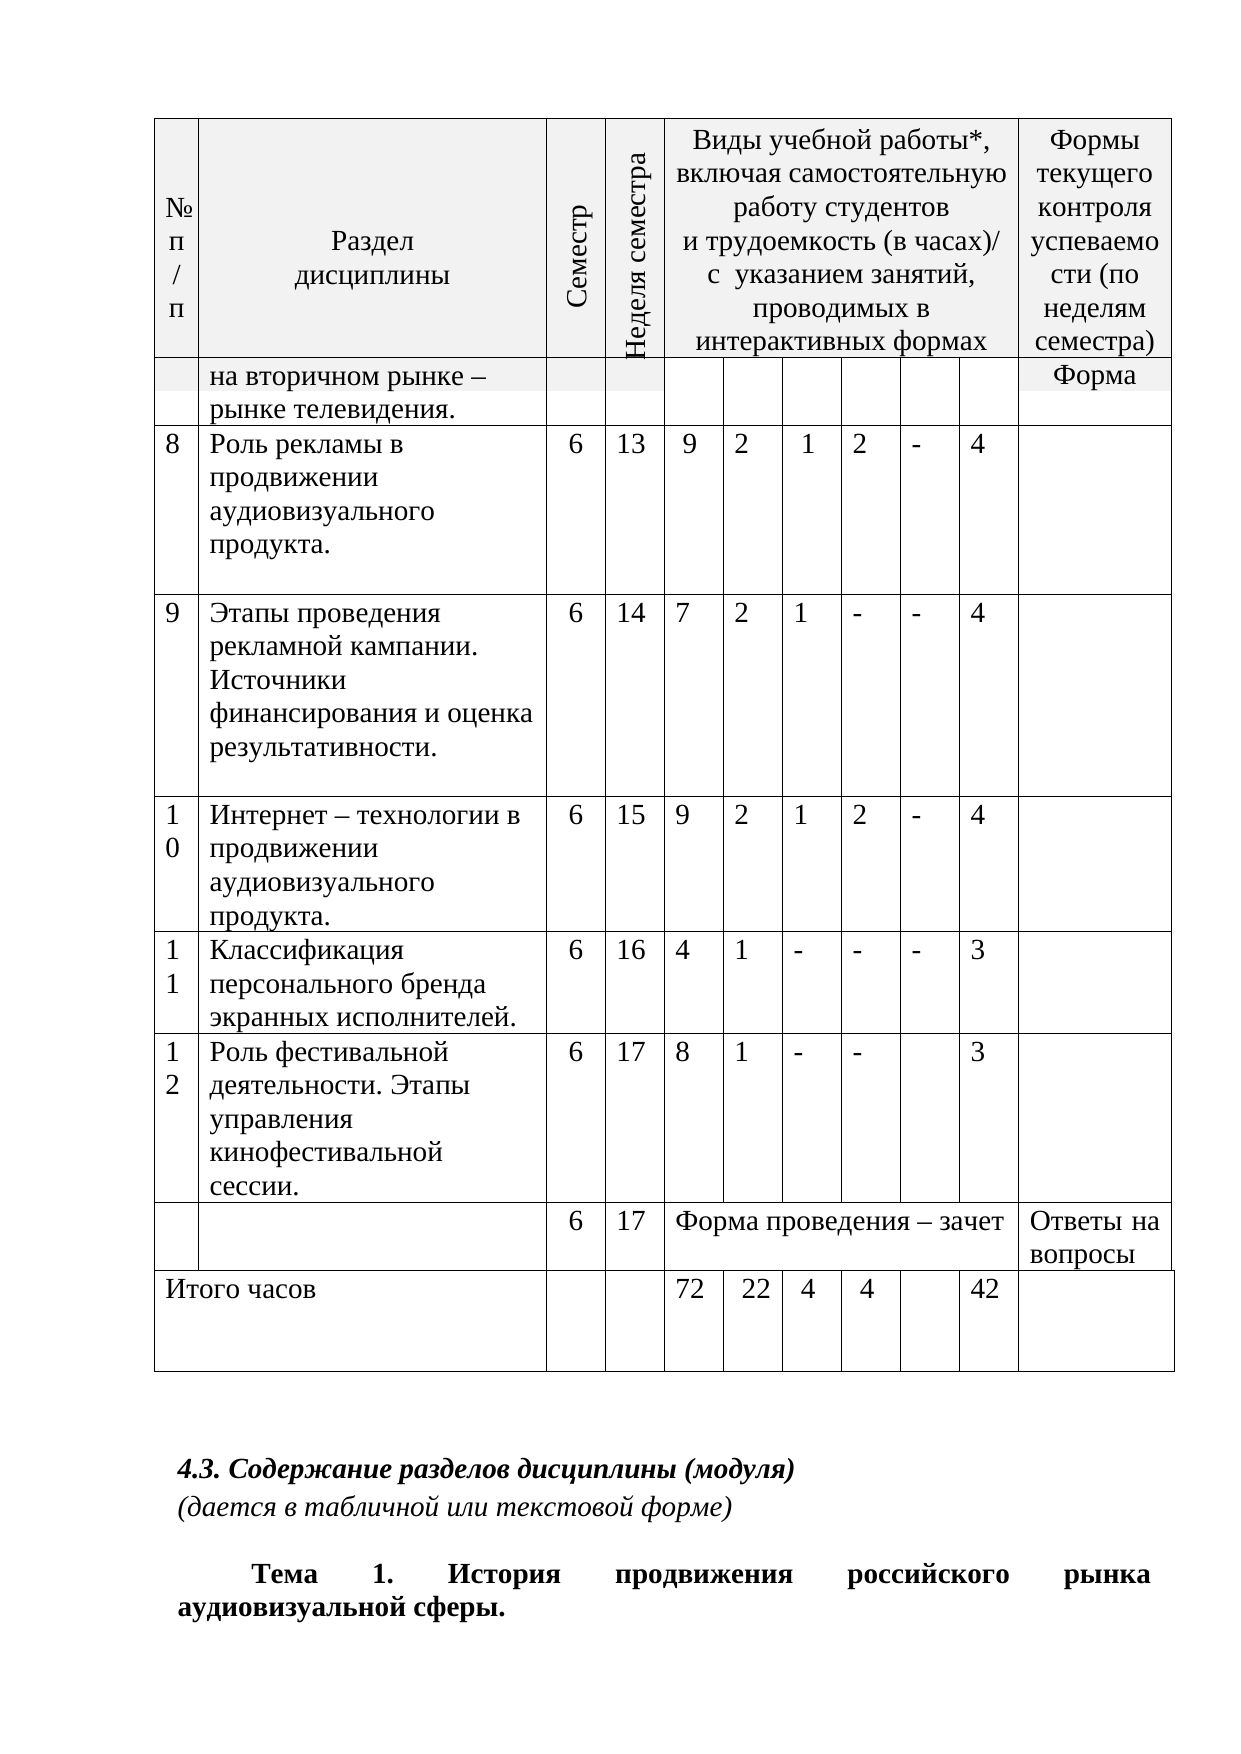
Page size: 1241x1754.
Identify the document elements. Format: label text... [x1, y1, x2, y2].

table_cell - [783, 358, 841, 425]
table_cell 2 [842, 797, 900, 931]
table_cell 4 [783, 1271, 841, 1371]
table_cell [1019, 1271, 1174, 1371]
table_cell Роль фестивальной деятельности. Этапы управления кинофестивальной сессии. [199, 1034, 546, 1202]
table_cell Интернет – технологии в продвижении аудиовизуального продукта. [199, 797, 546, 931]
table_header Виды учебной работы*, включая самостоятельную работу студентов и трудоемкость (в часах)/ с указанием занятий, проводимых в интерактивных формах [665, 119, 1018, 357]
table_cell 6 [665, 358, 723, 425]
table_cell [1019, 426, 1171, 594]
table_cell - [842, 595, 900, 796]
table_cell 4 [665, 932, 723, 1033]
table_cell 2 [724, 426, 782, 594]
text Тема 1. История продвижения российского рынка аудиовизуальной сферы. [177, 1556, 1152, 1623]
table_header Раздел дисциплины [199, 119, 546, 357]
table_cell 4 [960, 797, 1018, 931]
table_cell 6 [547, 1203, 605, 1270]
table_cell 3 [960, 1034, 1018, 1202]
table_cell 2 [842, 426, 900, 594]
table_cell 9 [665, 426, 723, 594]
table_cell 4 [842, 1271, 900, 1371]
table_cell 15 [606, 797, 664, 931]
table_header № п/п [155, 119, 198, 357]
table_cell [606, 1271, 664, 1371]
table_cell 6 [547, 797, 605, 931]
table_cell 9 [155, 595, 198, 796]
table_cell 22 [724, 1271, 782, 1371]
table_cell 42 [960, 1271, 1018, 1371]
table_cell Дистрибьюция продукта на вторичном рынке – рынке телевидения. [199, 358, 546, 425]
table_cell 1 [783, 426, 841, 594]
table_cell - [901, 426, 959, 594]
table_cell 8 [665, 1034, 723, 1202]
table_cell - [901, 932, 959, 1033]
table_cell [547, 1271, 605, 1371]
table_cell 12 [606, 358, 664, 425]
table_cell 7 [665, 595, 723, 796]
table_cell [901, 1034, 959, 1202]
table_cell Форма проведения – зачет [665, 1203, 1018, 1270]
table_cell 6 [547, 358, 605, 425]
table_cell [901, 1271, 959, 1371]
table_cell 14 [606, 595, 664, 796]
table_cell 11 [155, 932, 198, 1033]
table_cell 17 [606, 1034, 664, 1202]
text (дается в табличной или текстовой форме) [177, 1489, 1152, 1522]
table_header Формы текущего контроля успеваемости (по неделям семестра) Форма промежуточной аттестации (по семестрам) [1019, 119, 1171, 357]
table_cell - [783, 1034, 841, 1202]
table_cell 1 [783, 595, 841, 796]
table_cell - [901, 595, 959, 796]
table_cell 9 [665, 797, 723, 931]
table_cell - [783, 932, 841, 1033]
table_cell 6 [547, 595, 605, 796]
table_cell [199, 1203, 546, 1270]
table_cell - [842, 358, 900, 425]
table_cell 72 [665, 1271, 723, 1371]
table_cell 4 [960, 595, 1018, 796]
table_cell Итого часов [155, 1271, 546, 1371]
table_cell - [842, 932, 900, 1033]
table_cell 4 [960, 426, 1018, 594]
table_cell - [901, 358, 959, 425]
table_cell - [901, 797, 959, 931]
table_cell 6 [547, 1034, 605, 1202]
table_cell 1 [724, 932, 782, 1033]
table_cell Этапы проведения рекламной кампании. Источники финансирования и оценка результативности. [199, 595, 546, 796]
table_cell 2 [724, 595, 782, 796]
table_cell 8 [155, 426, 198, 594]
table_cell [1019, 932, 1171, 1033]
table_cell [1019, 358, 1171, 425]
table_cell [1019, 797, 1171, 931]
table_cell 1 [724, 1034, 782, 1202]
table_cell 12 [155, 1034, 198, 1202]
table_cell 4 [960, 358, 1018, 425]
table_cell Роль рекламы в продвижении аудиовизуального продукта. [199, 426, 546, 594]
text 4.3. Содержание разделов дисциплины (модуля) [177, 1451, 1152, 1485]
table_cell [155, 1203, 198, 1270]
table_cell 7 [155, 358, 198, 425]
table_header Неделя семестра [606, 119, 664, 357]
table_cell 16 [606, 932, 664, 1033]
table_cell - [842, 1034, 900, 1202]
table_cell Классификация персонального бренда экранных исполнителей. [199, 932, 546, 1033]
table_cell [1019, 595, 1171, 796]
table_cell 6 [547, 426, 605, 594]
table_cell 17 [606, 1203, 664, 1270]
table_cell 1 [783, 797, 841, 931]
table_cell 13 [606, 426, 664, 594]
table_cell Ответы на вопросы [1019, 1203, 1171, 1270]
table_header Семестр [547, 119, 605, 357]
table_cell [1019, 1034, 1171, 1202]
table_cell 2 [724, 797, 782, 931]
table_cell 6 [547, 932, 605, 1033]
table_cell 10 [155, 797, 198, 931]
table_cell 2 [724, 358, 782, 425]
table_cell 3 [960, 932, 1018, 1033]
